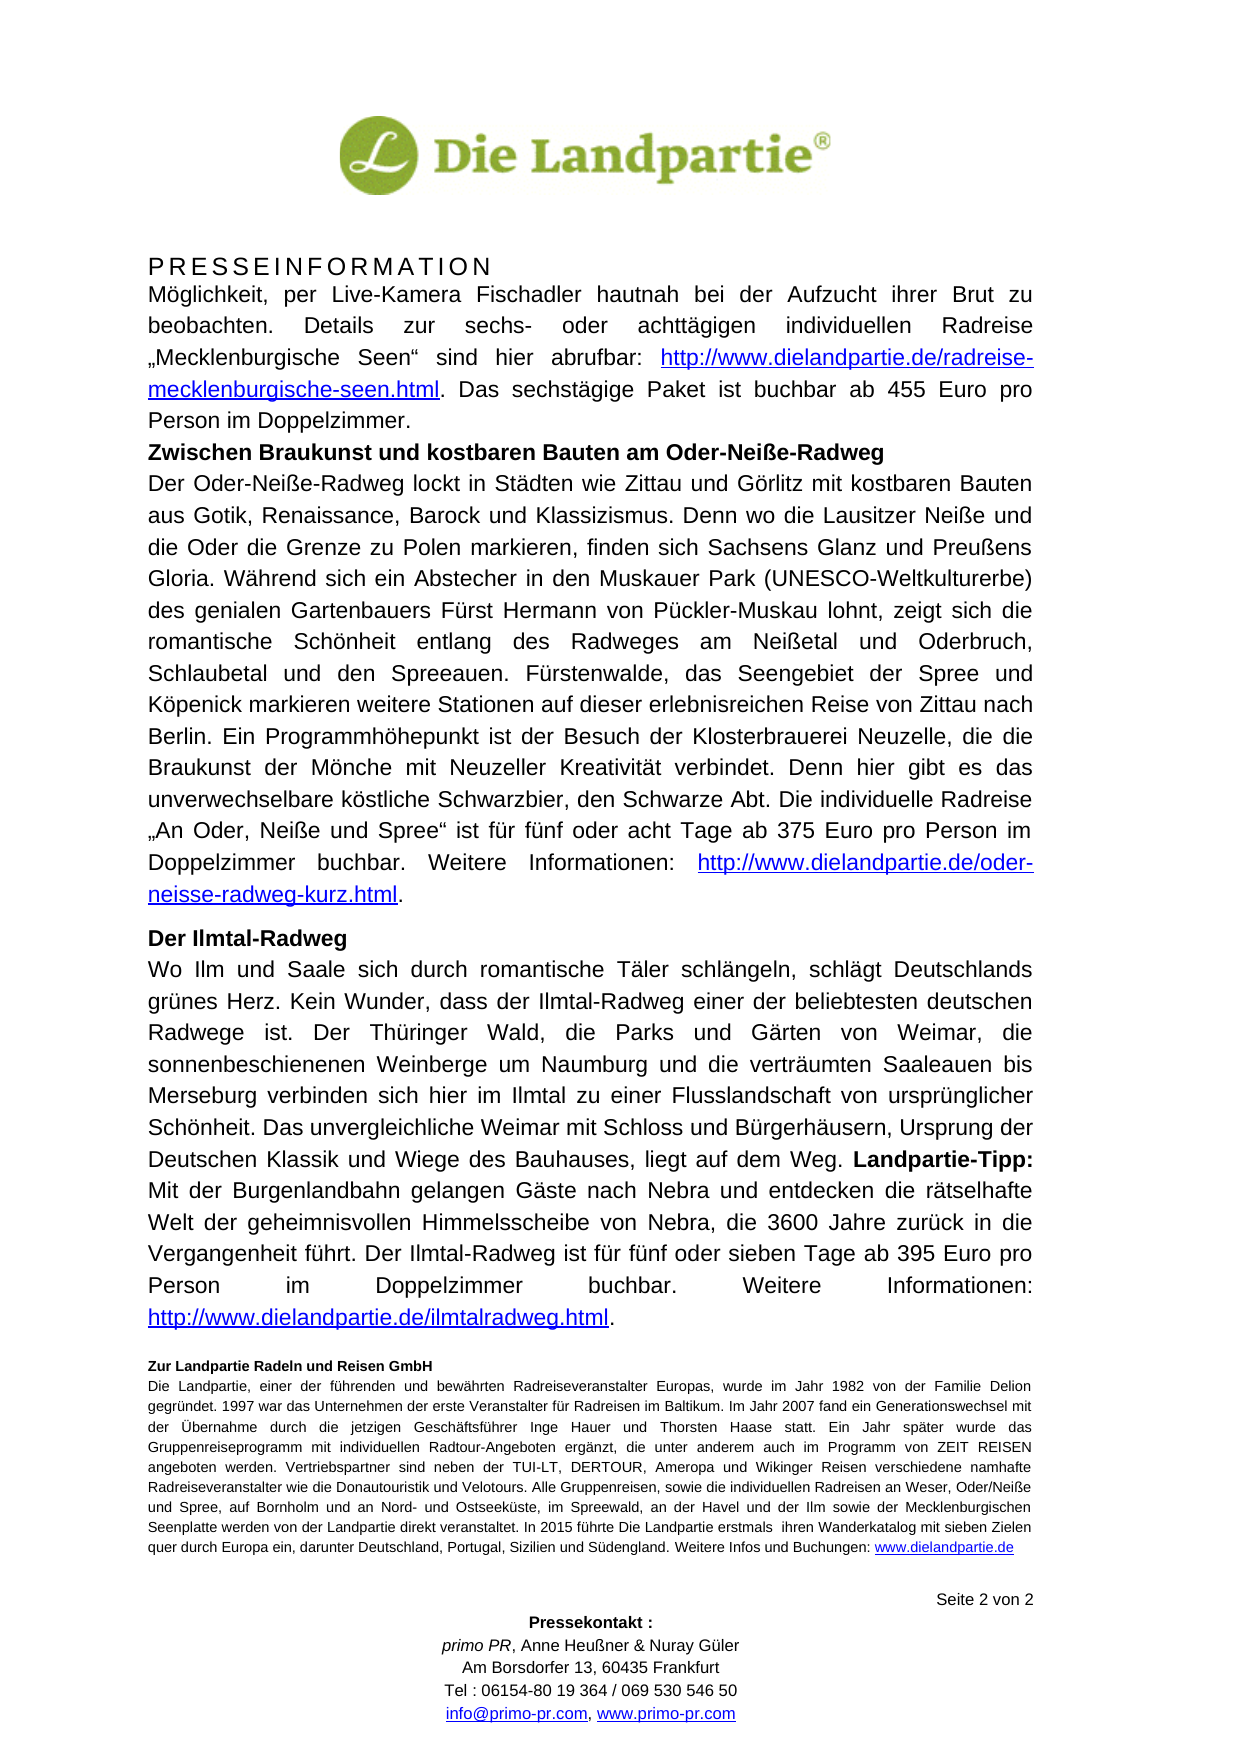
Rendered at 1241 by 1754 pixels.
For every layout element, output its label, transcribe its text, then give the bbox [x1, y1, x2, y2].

text Die Landpartie, einer der führenden und bewährten Radreiseveranstalter Europas, wurde im Jahr 1982 von der Familie Delion gegründet. 1997 war das Unternehmen der erste Veranstalter für Radreisen im Baltikum. Im Jahr 2007 fand ein Generationswechsel mit der Übernahme durch die jetzigen Geschäftsführer Inge Hauer und Thorsten Haase statt. Ein Jahr später wurde das Gruppenreiseprogramm mit individuellen Radtour-Angeboten ergänzt, die unter anderem auch im Programm von ZEIT REISEN angeboten werden. Vertriebspartner sind neben der TUI-LT, DERTOUR, Ameropa und Wikinger Reisen verschiedene namhafte Radreiseveranstalter wie die Donautouristik und Velotours. Alle Gruppenreisen, sowie die individuellen Radreisen an Weser, Oder/Neiße und Spree, auf Bornholm und an Nord- und Ostseeküste, im Spreewald, an der Havel und der Ilm sowie der Mecklenburgischen Seenplatte werden von der Landpartie direkt veranstaltet. In 2015 führte Die Landpartie erstmals ihren Wanderkatalog mit sieben Zielen quer durch Europa ein, darunter Deutschland, Portugal, Sizilien und Südengland. Weitere Infos und Buchungen: www.dielandpartie.de [148, 1378, 1033, 1556]
text Möglichkeit, per Live-Kamera Fischadler hautnah bei der Aufzucht ihrer Brut zu beobachten. Details zur sechs- oder achttägigen individuellen Radreise „Mecklenburgische Seen“ sind hier abrufbar: http://www.dielandpartie.de/radreise-mecklenburgische-seen.html. Das sechstägige Paket ist buchbar ab 455 Euro pro Person im Doppelzimmer. [148, 281, 1033, 433]
text Zur Landpartie Radeln und Reisen GmbH [148, 1358, 1033, 1375]
text Zwischen Braukunst und kostbaren Bauten am Oder-Neiße-Radweg [148, 439, 1033, 465]
picture [339, 116, 831, 195]
text Der Oder-Neiße-Radweg lockt in Städten wie Zittau und Görlitz mit kostbaren Bauten aus Gotik, Renaissance, Barock und Klassizismus. Denn wo die Lausitzer Neiße und die Oder die Grenze zu Polen markieren, finden sich Sachsens Glanz und Preußens Gloria. Während sich ein Abstecher in den Muskauer Park (UNESCO-Weltkulturerbe) des genialen Gartenbauers Fürst Hermann von Pückler-Muskau lohnt, zeigt sich die romantische Schönheit entlang des Radweges am Neißetal und Oderbruch, Schlaubetal und den Spreeauen. Fürstenwalde, das Seengebiet der Spree und Köpenick markieren weitere Stationen auf dieser erlebnisreichen Reise von Zittau nach Berlin. Ein Programmhöhepunkt ist der Besuch der Klosterbrauerei Neuzelle, die die Braukunst der Mönche mit Neuzeller Kreativität verbindet. Denn hier gibt es das unverwechselbare köstliche Schwarzbier, den Schwarze Abt. Die individuelle Radreise „An Oder, Neiße und Spree“ ist für fünf oder acht Tage ab 375 Euro pro Person im Doppelzimmer buchbar. Weitere Informationen: http://www.dielandpartie.de/oder-neisse-radweg-kurz.html. [148, 470, 1033, 907]
text Der Ilmtal-Radweg [148, 925, 1033, 951]
text Wo Ilm und Saale sich durch romantische Täler schlängeln, schlägt Deutschlands grünes Herz. Kein Wunder, dass der Ilmtal-Radweg einer der beliebtesten deutschen Radwege ist. Der Thüringer Wald, die Parks und Gärten von Weimar, die sonnenbeschienenen Weinberge um Naumburg und die verträumten Saaleauen bis Merseburg verbinden sich hier im Ilmtal zu einer Flusslandschaft von ursprünglicher Schönheit. Das unvergleichliche Weimar mit Schloss und Bürgerhäusern, Ursprung der Deutschen Klassik und Wiege des Bauhauses, liegt auf dem Weg. Landpartie-Tipp: Mit der Burgenlandbahn gelangen Gäste nach Nebra und entdecken die rätselhafte Welt der geheimnisvollen Himmelsscheibe von Nebra, die 3600 Jahre zurück in die Vergangenheit führt. Der Ilmtal-Radweg ist für fünf oder sieben Tage ab 395 Euro pro Person im Doppelzimmer buchbar. Weitere Informationen: http://www.dielandpartie.de/ilmtalradweg.html. [148, 956, 1033, 1330]
